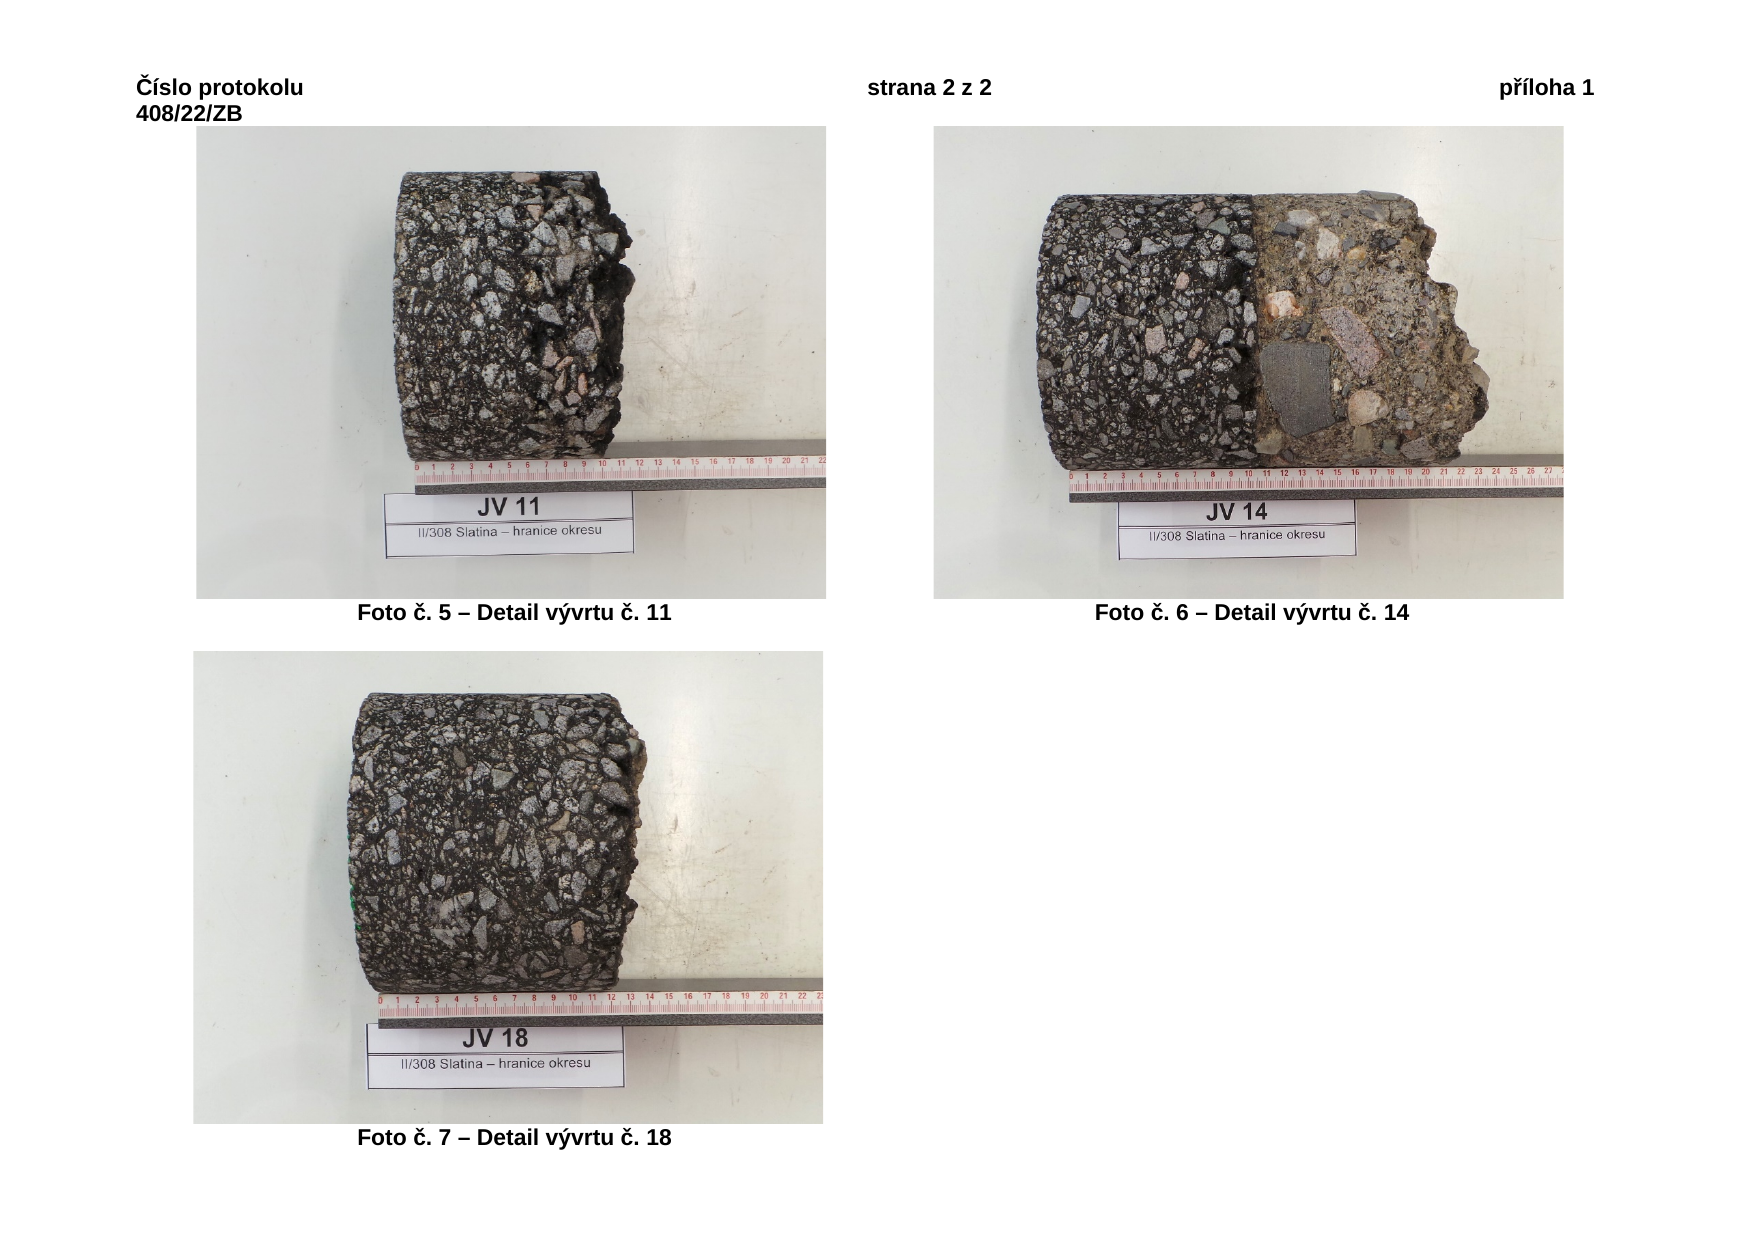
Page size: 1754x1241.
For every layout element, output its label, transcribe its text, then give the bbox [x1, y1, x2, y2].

text Foto č. 5 – Detail vývrtu č. 11 Foto č. 6 – Detail vývrtu č. 14 [136, 599, 1624, 625]
picture [933, 126, 1564, 599]
picture [193, 651, 824, 1124]
text Foto č. 7 – Detail vývrtu č. 18 [136, 1124, 1624, 1150]
picture [196, 126, 827, 599]
